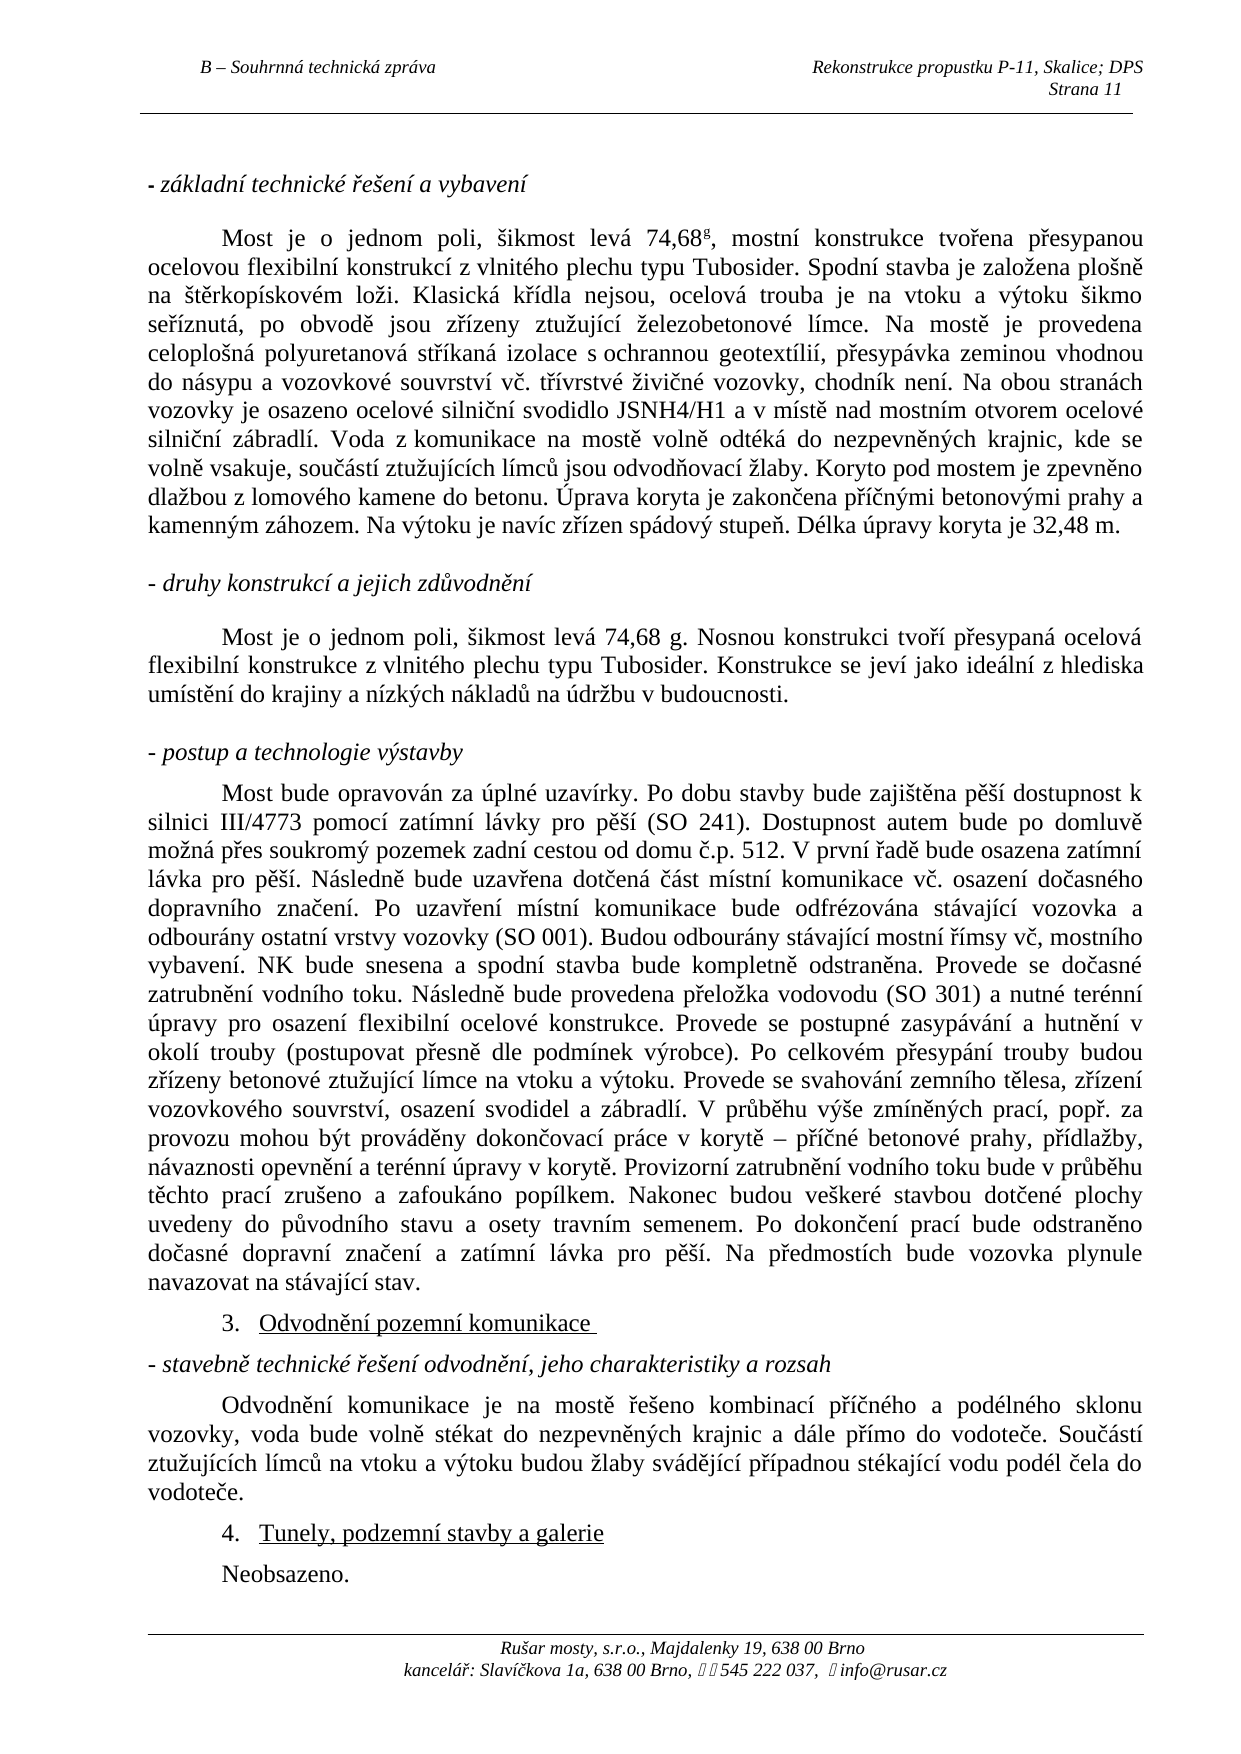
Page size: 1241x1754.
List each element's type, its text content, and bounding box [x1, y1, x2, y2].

text Most bude opravován za úplné uzavírky. Po dobu stavby bude zajištěna pěší dostupnost k silnici III/4773 pomocí zatímní lávky pro pěší (SO 241). Dostupnost autem bude po domluvě možná přes soukromý pozemek zadní cestou od domu č.p. 512. V první řadě bude osazena zatímní lávka pro pěší. Následně bude uzavřena dotčená část místní komunikace vč. osazení dočasného dopravního značení. Po uzavření místní komunikace bude odfrézována stávající vozovka a odbourány ostatní vrstvy vozovky (SO 001). Budou odbourány stávající mostní římsy vč, mostního vybavení. NK bude snesena a spodní stavba bude kompletně odstraněna. Provede se dočasné zatrubnění vodního toku. Následně bude provedena přeložka vodovodu (SO 301) a nutné terénní úpravy pro osazení flexibilní ocelové konstrukce. Provede se postupné zasypávání a hutnění v okolí trouby (postupovat přesně dle podmínek výrobce). Po celkovém přesypání trouby budou zřízeny betonové ztužující límce na vtoku a výtoku. Provede se svahování zemního tělesa, zřízení vozovkového souvrství, osazení svodidel a zábradlí. V průběhu výše zmíněných prací, popř. za provozu mohou být prováděny dokončovací práce v korytě – příčné betonové prahy, přídlažby, návaznosti opevnění a terénní úpravy v korytě. Provizorní zatrubnění vodního toku bude v průběhu těchto prací zrušeno a zafoukáno popílkem. Nakonec budou veškeré stavbou dotčené plochy uvedeny do původního stavu a osety travním semenem. Po dokončení prací bude odstraněno dočasné dopravní značení a zatímní lávka pro pěší. Na předmostích bude vozovka plynule navazovat na stávající stav. [148, 778, 1144, 1296]
text - postup a technologie výstavby [148, 737, 1144, 766]
text Neobsazeno. [148, 1559, 1144, 1588]
text Most je o jednom poli, šikmost levá 74,68 g. Nosnou konstrukci tvoří přesypaná ocelová flexibilní konstrukce z vlnitého plechu typu Tubosider. Konstrukce se jeví jako ideální z hlediska umístění do krajiny a nízkých nákladů na údržbu v budoucnosti. [148, 622, 1144, 708]
text - stavebně technické řešení odvodnění, jeho charakteristiky a rozsah [148, 1349, 1144, 1378]
text Most je o jednom poli, šikmost levá 74,68g, mostní konstrukce tvořena přesypanou ocelovou flexibilní konstrukcí z vlnitého plechu typu Tubosider. Spodní stavba je založena plošně na štěrkopískovém loži. Klasická křídla nejsou, ocelová trouba je na vtoku a výtoku šikmo seříznutá, po obvodě jsou zřízeny ztužující železobetonové límce. Na mostě je provedena celoplošná polyuretanová stříkaná izolace s ochrannou geotextílií, přesypávka zeminou vhodnou do násypu a vozovkové souvrství vč. třívrstvé živičné vozovky, chodník není. Na obou stranách vozovky je osazeno ocelové silniční svodidlo JSNH4/H1 a v místě nad mostním otvorem ocelové silniční zábradlí. Voda z komunikace na mostě volně odtéká do nezpevněných krajnic, kde se volně vsakuje, součástí ztužujících límců jsou odvodňovací žlaby. Koryto pod mostem je zpevněno dlažbou z lomového kamene do betonu. Úprava koryta je zakončena příčnými betonovými prahy a kamenným záhozem. Na výtoku je navíc zřízen spádový stupeň. Délka úpravy koryta je 32,48 m. [148, 223, 1144, 539]
text - druhy konstrukcí a jejich zdůvodnění [148, 568, 1144, 597]
text Odvodnění komunikace je na mostě řešeno kombinací příčného a podélného sklonu vozovky, voda bude volně stékat do nezpevněných krajnic a dále přímo do vodoteče. Součástí ztužujících límců na vtoku a výtoku budou žlaby svádějící případnou stékající vodu podél čela do vodoteče. [148, 1391, 1144, 1506]
text - základní technické řešení a vybavení [148, 169, 1144, 198]
list Tunely, podzemní stavby a galerie [221, 1518, 1144, 1547]
list Odvodnění pozemní komunikace [221, 1308, 1144, 1337]
